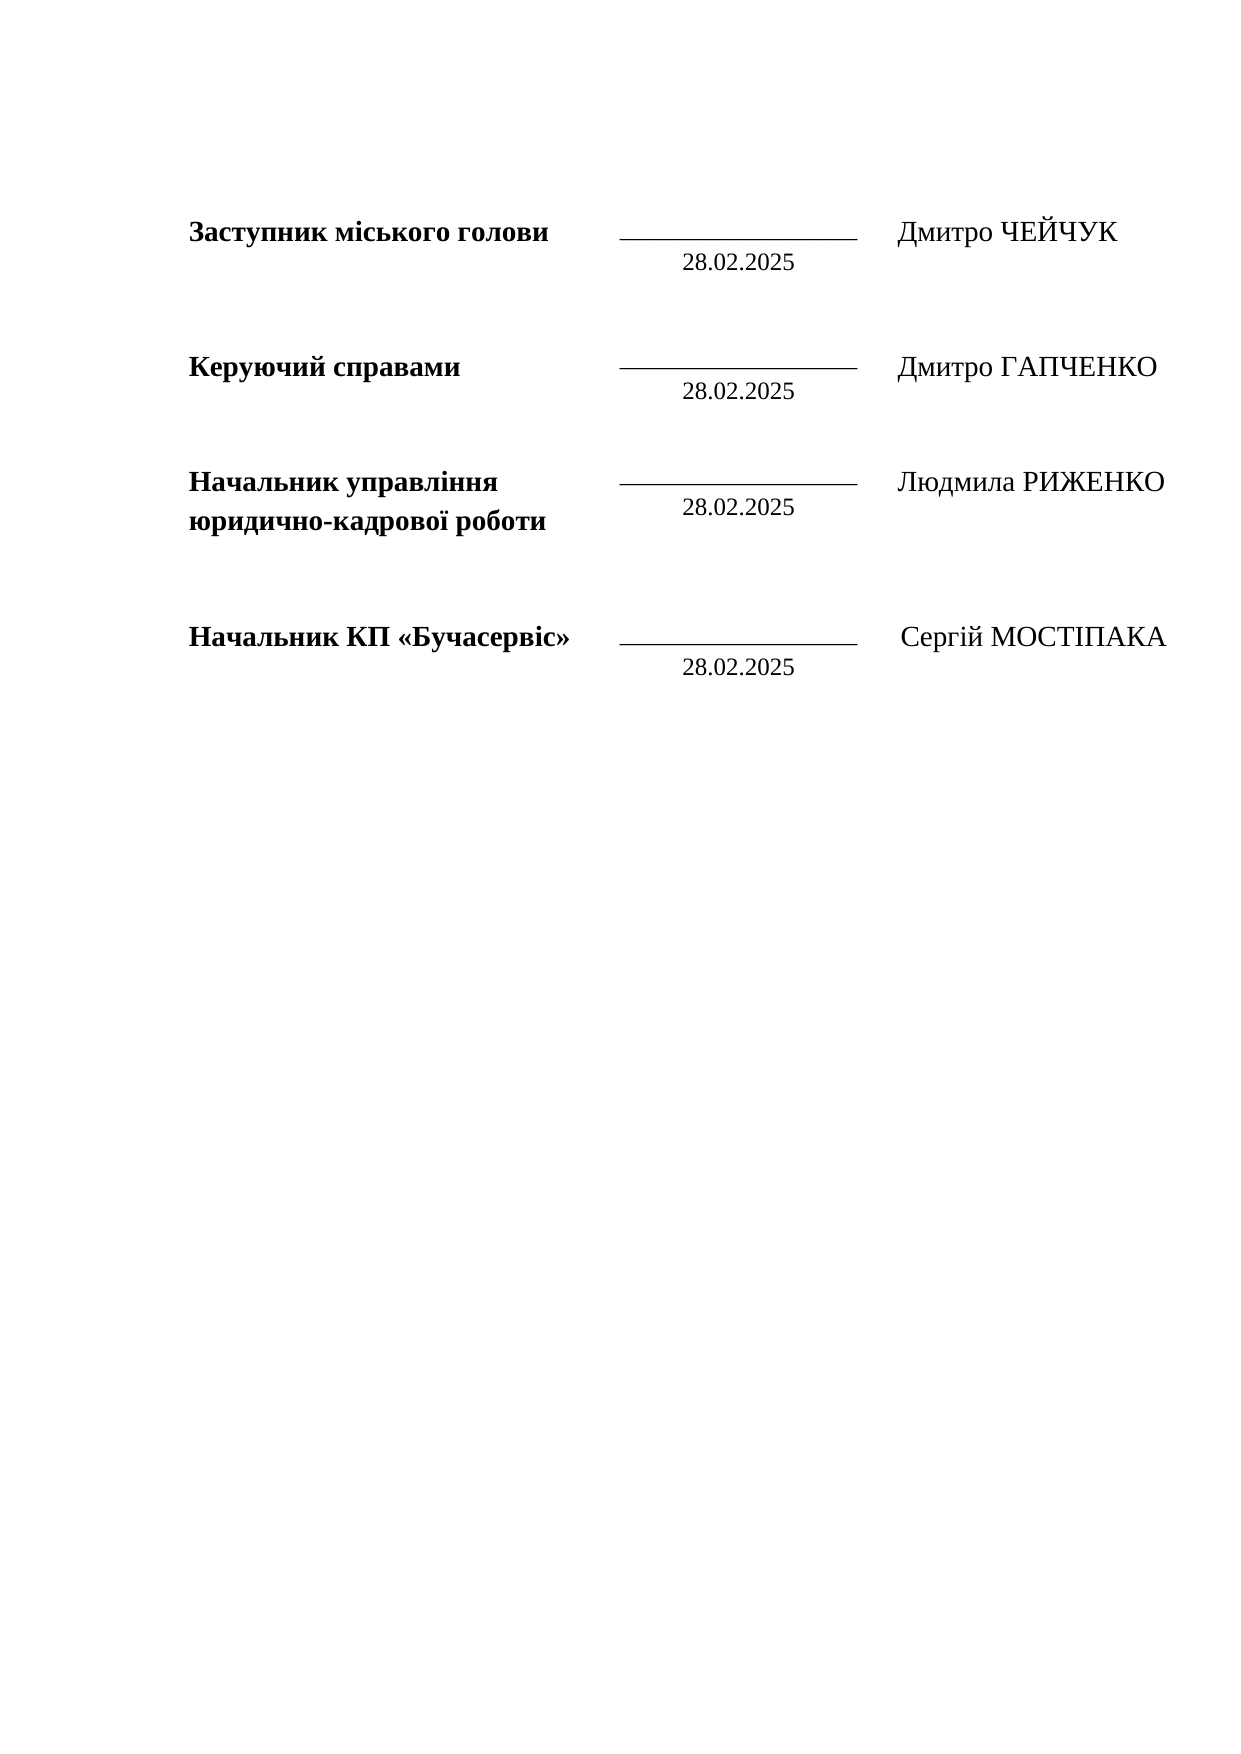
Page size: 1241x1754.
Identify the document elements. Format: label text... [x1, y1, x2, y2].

table_cell Людмила РИЖЕНКО [886, 426, 1181, 619]
table_header Заступник міського голови [177, 214, 591, 310]
table_cell Начальник управління юридично-кадрової роботи [177, 426, 591, 619]
table_cell Керуючий справами [177, 310, 591, 426]
table_cell ___________________ 28.02.2025 [591, 310, 886, 426]
table_cell Начальник КП «Бучасервіс» [177, 619, 591, 734]
table_cell ___________________ 28.02.2025 [591, 619, 886, 734]
table_cell ___________________ 28.02.2025 [591, 426, 886, 619]
table_cell Сергій МОСТІПАКА [886, 619, 1181, 734]
table_header Дмитро ЧЕЙЧУК [886, 214, 1181, 310]
table_header ___________________ 28.02.2025 [591, 214, 886, 310]
table_cell Дмитро ГАПЧЕНКО [886, 310, 1181, 426]
